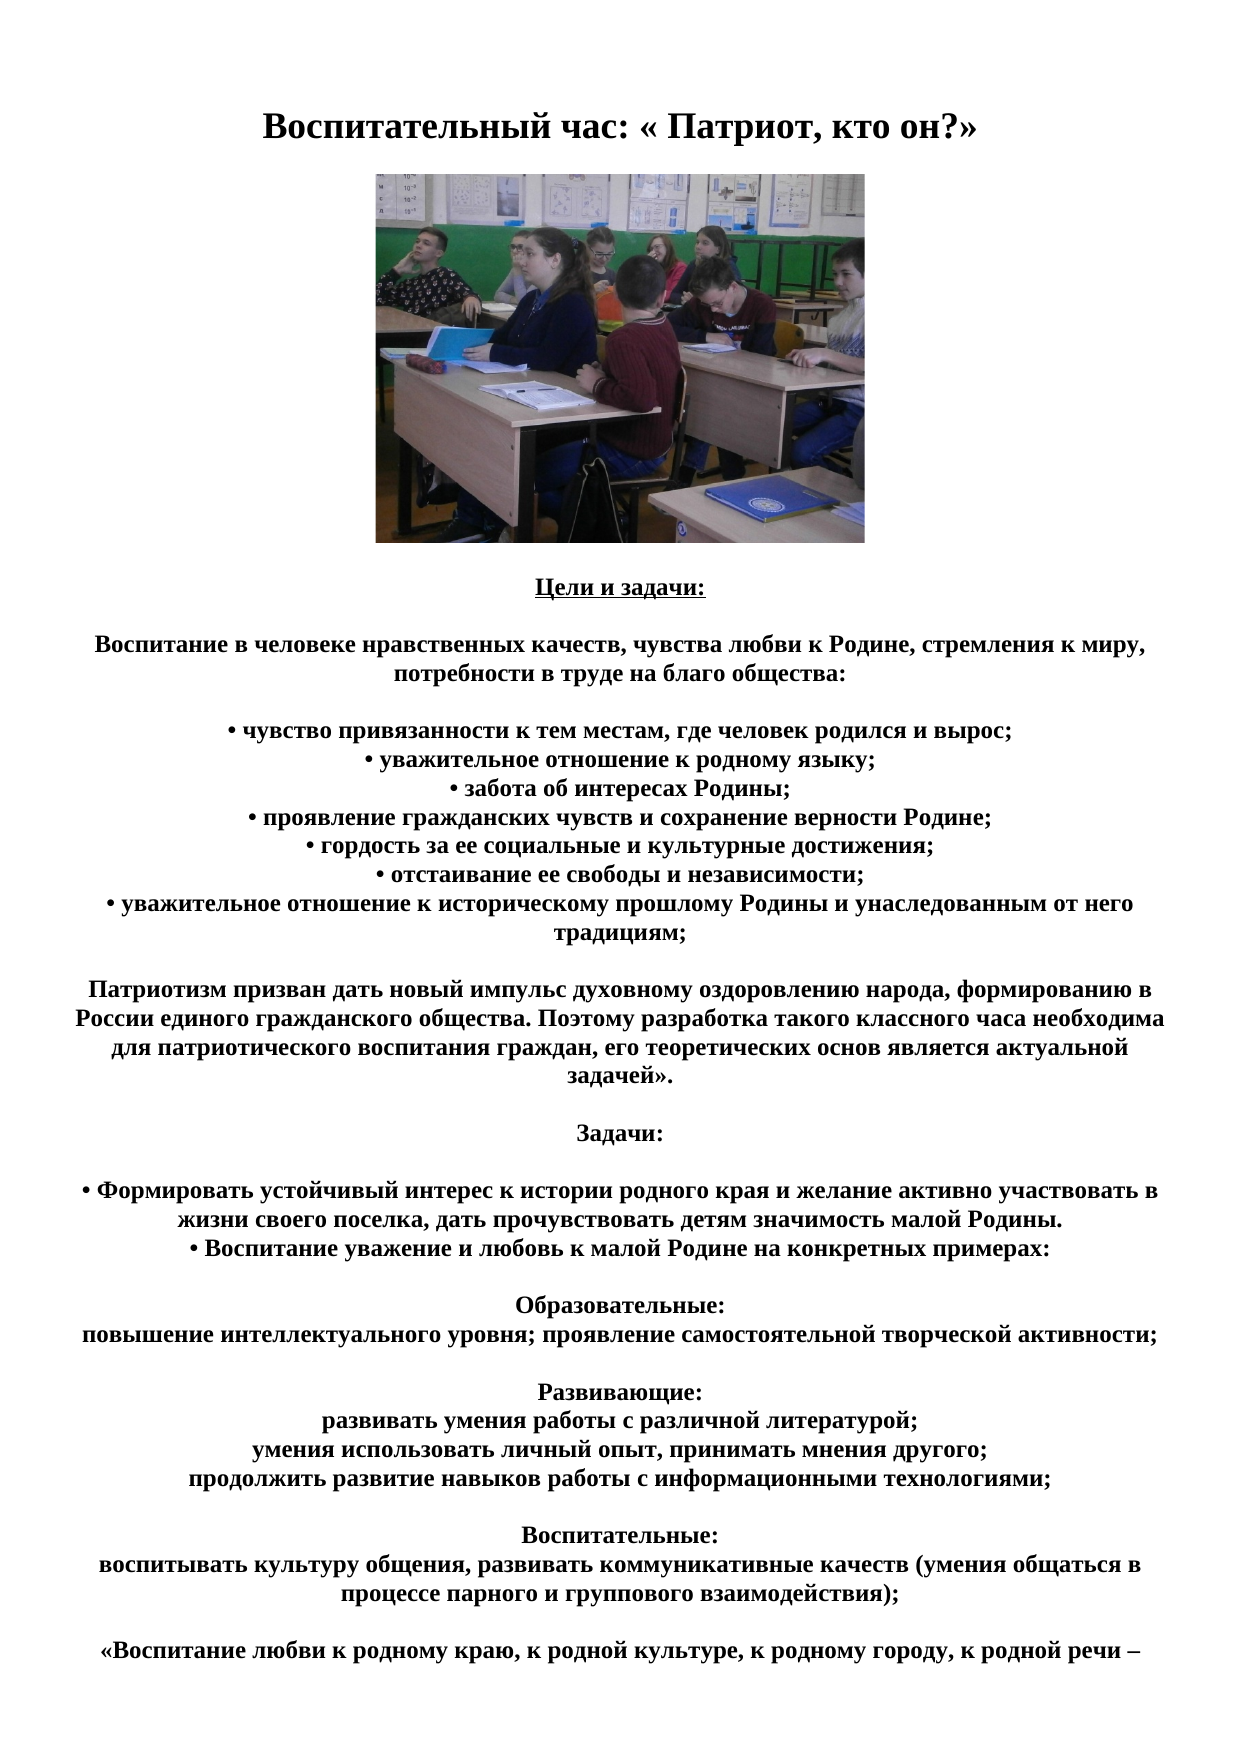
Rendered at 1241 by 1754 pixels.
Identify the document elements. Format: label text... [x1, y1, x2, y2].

picture [375, 174, 865, 543]
text Цели и задачи: Воспитание в человеке нравственных качеств, чувства любви к Родине, стремления к миру, потребности в труде на благо общества: • чувство привязанности к тем местам, где человек родился и вырос; • уважительное отношение к родному языку; • забота об интересах Родины; • проявление гражданских чувств и сохранение верности Родине; • гордость за ее социальные и культурные достижения; • отстаивание ее свободы и независимости; • уважительное отношение к историческому прошлому Родины и унаследованным от него традициям; Патриотизм призван дать новый импульс духовному оздоровлению народа, формированию в России единого гражданского общества. Поэтому разработка такого классного часа необходима для патриотического воспитания граждан, его теоретических основ является актуальной задачей». Задачи: • Формировать устойчивый интерес к истории родного края и желание активно участвовать в жизни своего поселка, дать прочувствовать детям значимость малой Родины. • Воспитание уважение и любовь к малой Родине на конкретных примерах: Образовательные: повышение интеллектуального уровня; проявление самостоятельной творческой активности; [75, 572, 1165, 1348]
text Развивающие: развивать умения работы с различной литературой; умения использовать личный опыт, принимать мнения другого; продолжить развитие навыков работы с информационными технологиями; [75, 1348, 1165, 1492]
text Воспитательный час: « Патриот, кто он?» [75, 103, 1165, 146]
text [75, 1492, 1165, 1664]
